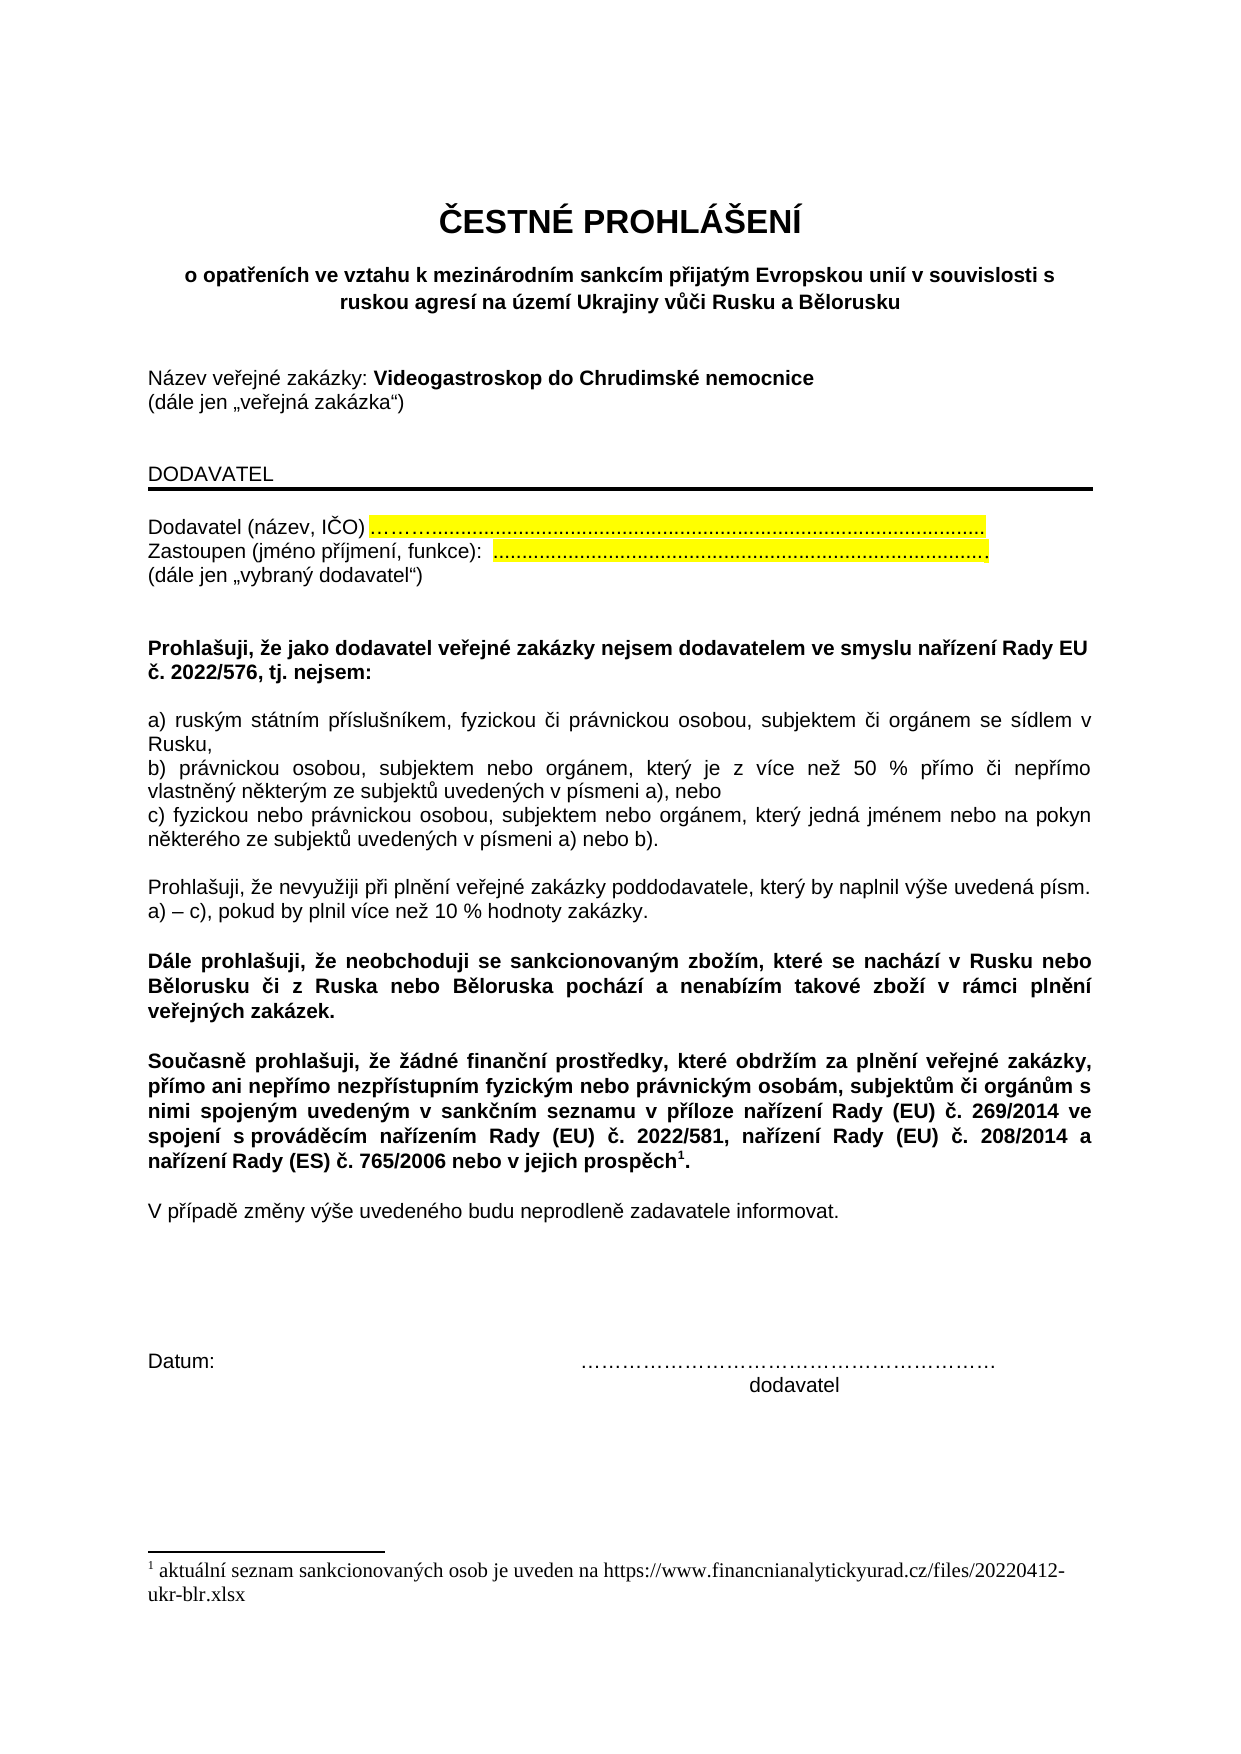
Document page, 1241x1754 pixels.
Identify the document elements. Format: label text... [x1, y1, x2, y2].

subtitle Dále prohlašuji, že neobchoduji se sankcionovaným zbožím, které se nachází v Rusku nebo Bělorusku či z Ruska nebo Běloruska pochází a nenabízím takové zboží v rámci plnění veřejných zakázek. [148, 948, 1093, 1023]
text (dále jen „veřejná zakázka“) [148, 389, 1093, 413]
subtitle ČESTNÉ PROHLÁŠENÍ [148, 214, 1093, 239]
text (dále jen „vybraný dodavatel“) [148, 563, 1093, 587]
text DODAVATEL [148, 461, 1093, 487]
text o opatřeních ve vztahu k mezinárodním sankcím přijatým Evropskou unií v souvislosti s ruskou agresí na území Ukrajiny vůči Rusku a Bělorusku [148, 263, 1093, 314]
list dodavatel [664, 1373, 1196, 1397]
text Prohlašuji, že jako dodavatel veřejné zakázky nejsem dodavatelem ve smyslu nařízení Rady EU č. 2022/576, tj. nejsem: [148, 636, 1093, 683]
text b) právnickou osobou, subjektem nebo orgánem, který je z více než 50 % přímo či nepřímo vlastněný některým ze subjektů uvedených v písmeni a), nebo [148, 755, 1093, 803]
text a) ruským státním příslušníkem, fyzickou či právnickou osobou, subjektem či orgánem se sídlem v Rusku, [148, 707, 1093, 755]
subtitle Datum: …………………………………………………… [148, 1348, 1093, 1373]
text Název veřejné zakázky: Videogastroskop do Chrudimské nemocnice [148, 366, 1093, 389]
text c) fyzickou nebo právnickou osobou, subjektem nebo orgánem, který jedná jménem nebo na pokyn některého ze subjektů uvedených v písmeni a) nebo b). [148, 803, 1093, 851]
subtitle Současně prohlašuji, že žádné finanční prostředky, které obdržím za plnění veřejné zakázky, přímo ani nepřímo nezpřístupním fyzickým nebo právnickým osobám, subjektům či orgánům s nimi spojeným uvedeným v sankčním seznamu v příloze nařízení Rady (EU) č. 269/2014 ve spojení s prováděcím nařízením Rady (EU) č. 2022/581, nařízení Rady (EU) č. 208/2014 a nařízení Rady (ES) č. 765/2006 nebo v jejich prospěch. [148, 1048, 1093, 1173]
text Zastoupen (jméno příjmení, funkce): ...................................................................................... [148, 538, 1093, 563]
text Dodavatel (název, IČO) ………................................................................................................ [148, 514, 1093, 538]
text Prohlašuji, že nevyužiji při plnění veřejné zakázky poddodavatele, který by naplnil výše uvedená písm. a) – c), pokud by plnil více než 10 % hodnoty zakázky. [148, 875, 1093, 923]
subtitle V případě změny výše uvedeného budu neprodleně zadavatele informovat. [148, 1198, 1093, 1223]
